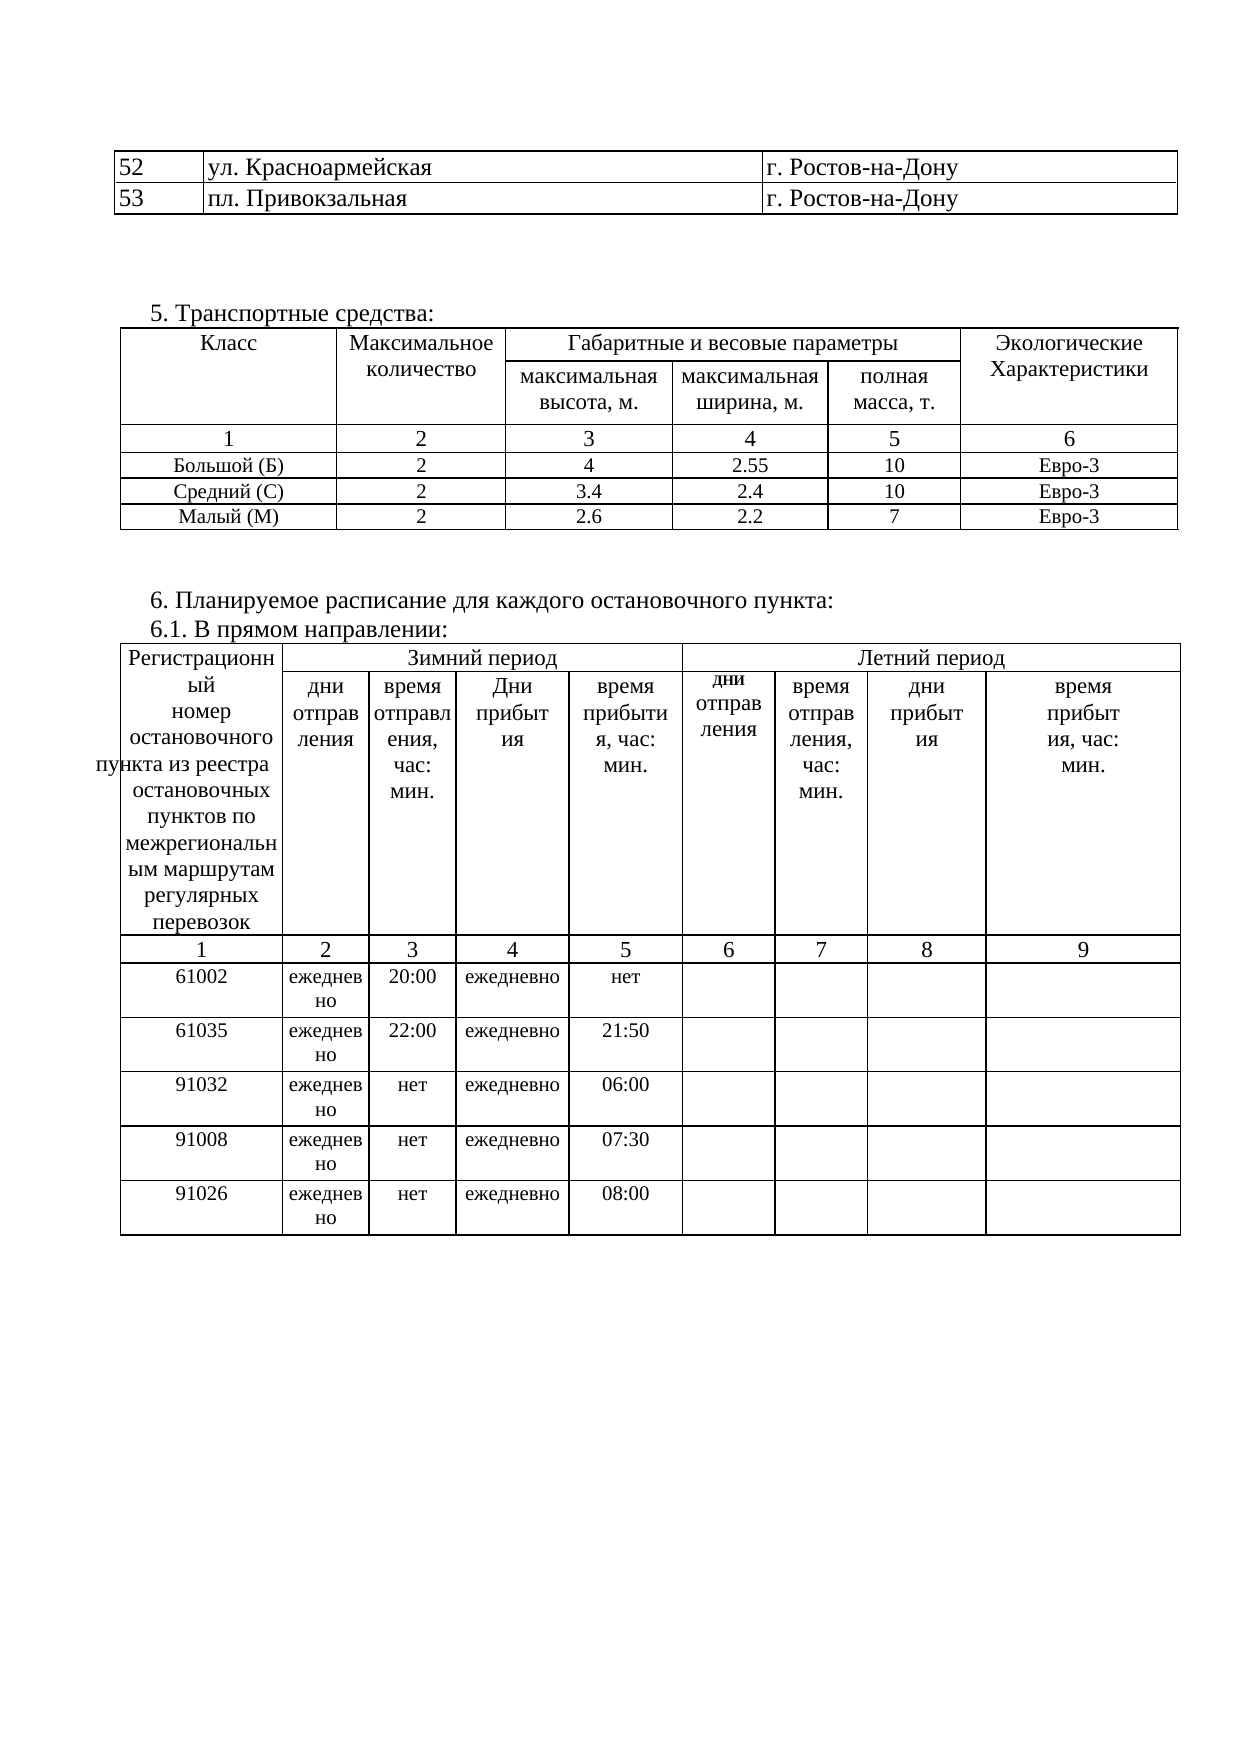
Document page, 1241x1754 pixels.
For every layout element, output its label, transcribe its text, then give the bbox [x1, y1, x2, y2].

table_cell 3 [506, 425, 672, 452]
table_cell [776, 1018, 867, 1071]
table_cell 10 [829, 479, 960, 503]
table_cell [987, 1127, 1180, 1179]
text 6. Планируемое расписание для каждого остановочного пункта: [150, 585, 1090, 614]
table_cell 61002 [121, 964, 282, 1016]
table_cell ежедневно [283, 1072, 368, 1125]
table_cell [776, 964, 867, 1016]
table_cell 10 [829, 453, 960, 477]
table_cell Евро-3 [961, 505, 1177, 528]
table_cell нет [370, 1072, 455, 1125]
table_cell 2.6 [506, 505, 672, 528]
table_cell [776, 1127, 867, 1179]
table_cell 06:00 [570, 1072, 682, 1125]
table_cell 2.4 [673, 479, 827, 503]
table_cell 2.55 [673, 453, 827, 477]
table_cell г. Ростов-на-Дону [763, 152, 1177, 181]
table_cell 4 [673, 425, 827, 452]
table_header Экологические Характеристики [961, 329, 1177, 424]
table_cell 22:00 [370, 1018, 455, 1071]
table_cell 2 [337, 453, 505, 477]
table_cell [987, 1181, 1180, 1234]
table_cell Дни прибыт ия [457, 672, 568, 934]
table_cell ул. Красноармейская [204, 152, 762, 181]
table_cell 7 [829, 505, 960, 528]
table_cell Евро-3 [961, 479, 1177, 503]
table_cell 08:00 [570, 1181, 682, 1234]
table_cell [868, 1072, 985, 1125]
table_cell 2 [337, 425, 505, 452]
table_cell пл. Привокзальная [204, 183, 762, 213]
table_cell ежедневно [457, 1181, 568, 1234]
table_cell 07:30 [570, 1127, 682, 1179]
table_header Регистрационный номер остановочного пункта из реестра остановочных пунктов по межрегиональным маршрутам регулярных перевозок [121, 644, 282, 934]
table_cell время прибыт ия, час: мин. [987, 672, 1180, 934]
table_cell [683, 964, 774, 1016]
table_cell 52 [115, 152, 203, 181]
table_cell 21:50 [570, 1018, 682, 1071]
table_cell ежедневно [283, 1018, 368, 1071]
table_cell [683, 1181, 774, 1234]
table_cell 91032 [121, 1072, 282, 1125]
table_cell дни отправ ления [283, 672, 368, 934]
table_cell 4 [457, 936, 568, 962]
table_cell 61035 [121, 1018, 282, 1071]
table_cell время прибыти я, час: мин. [570, 672, 682, 934]
table_cell [868, 964, 985, 1016]
table_cell [776, 1181, 867, 1234]
table_cell 6 [961, 425, 1177, 452]
table_cell 91026 [121, 1181, 282, 1234]
table_cell 3.4 [506, 479, 672, 503]
table_cell 7 [776, 936, 867, 962]
table_cell [776, 1072, 867, 1125]
table_cell 3 [370, 936, 455, 962]
table_cell 1 [121, 425, 336, 452]
table_cell ежедневно [457, 1072, 568, 1125]
table_cell 20:00 [370, 964, 455, 1016]
table_cell [868, 1181, 985, 1234]
table_cell время отправ ления, час: мин. [776, 672, 867, 934]
table_cell [683, 1127, 774, 1179]
table_cell [987, 1072, 1180, 1125]
table_cell полная масса, т. [829, 362, 960, 424]
table_cell нет [370, 1181, 455, 1234]
table_cell 91008 [121, 1127, 282, 1179]
table_cell Малый (М) [121, 505, 336, 528]
table_cell ежедневно [457, 1018, 568, 1071]
table_cell ежедневно [457, 964, 568, 1016]
table_cell Большой (Б) [121, 453, 336, 477]
table_header Максимальное количество [337, 329, 505, 424]
table_cell ежедневно [283, 1181, 368, 1234]
table_header Летний период [683, 644, 1180, 671]
table_cell 2 [337, 505, 505, 528]
table_cell ежедневно [283, 1127, 368, 1179]
table_cell Средний (С) [121, 479, 336, 503]
table_cell 8 [868, 936, 985, 962]
table_cell 4 [506, 453, 672, 477]
table_cell [868, 1018, 985, 1071]
table_cell 1 [121, 936, 282, 962]
table_cell 5 [829, 425, 960, 452]
table_cell [683, 1018, 774, 1071]
table_cell [987, 1018, 1180, 1071]
table_header Зимний период [283, 644, 682, 671]
table_cell 53 [115, 183, 203, 213]
table_cell Евро-3 [961, 453, 1177, 477]
table_cell максимальная высота, м. [506, 362, 672, 424]
table_cell [683, 1072, 774, 1125]
text 5. Транспортные средства: [150, 298, 1090, 327]
table_cell ежедневно [283, 964, 368, 1016]
table_cell [987, 964, 1180, 1016]
table_header Габаритные и весовые параметры [506, 329, 960, 360]
table_cell нет [570, 964, 682, 1016]
text 6.1. В прямом направлении: [150, 614, 1090, 643]
table_header Класс [121, 329, 336, 424]
table_cell время отправл ения, час: мин. [370, 672, 455, 934]
table_cell дни прибыт ия [868, 672, 985, 934]
table_cell [868, 1127, 985, 1179]
table_cell 2.2 [673, 505, 827, 528]
table_cell ежедневно [457, 1127, 568, 1179]
table_cell нет [370, 1127, 455, 1179]
table_cell 6 [683, 936, 774, 962]
table_cell максимальная ширина, м. [673, 362, 827, 424]
table_cell 9 [987, 936, 1180, 962]
table_cell г. Ростов-на-Дону [763, 181, 1177, 213]
table_cell 5 [570, 936, 682, 962]
table_cell 2 [283, 936, 368, 962]
table_cell 2 [337, 479, 505, 503]
table_cell ДНИ отправ ления [683, 672, 774, 934]
